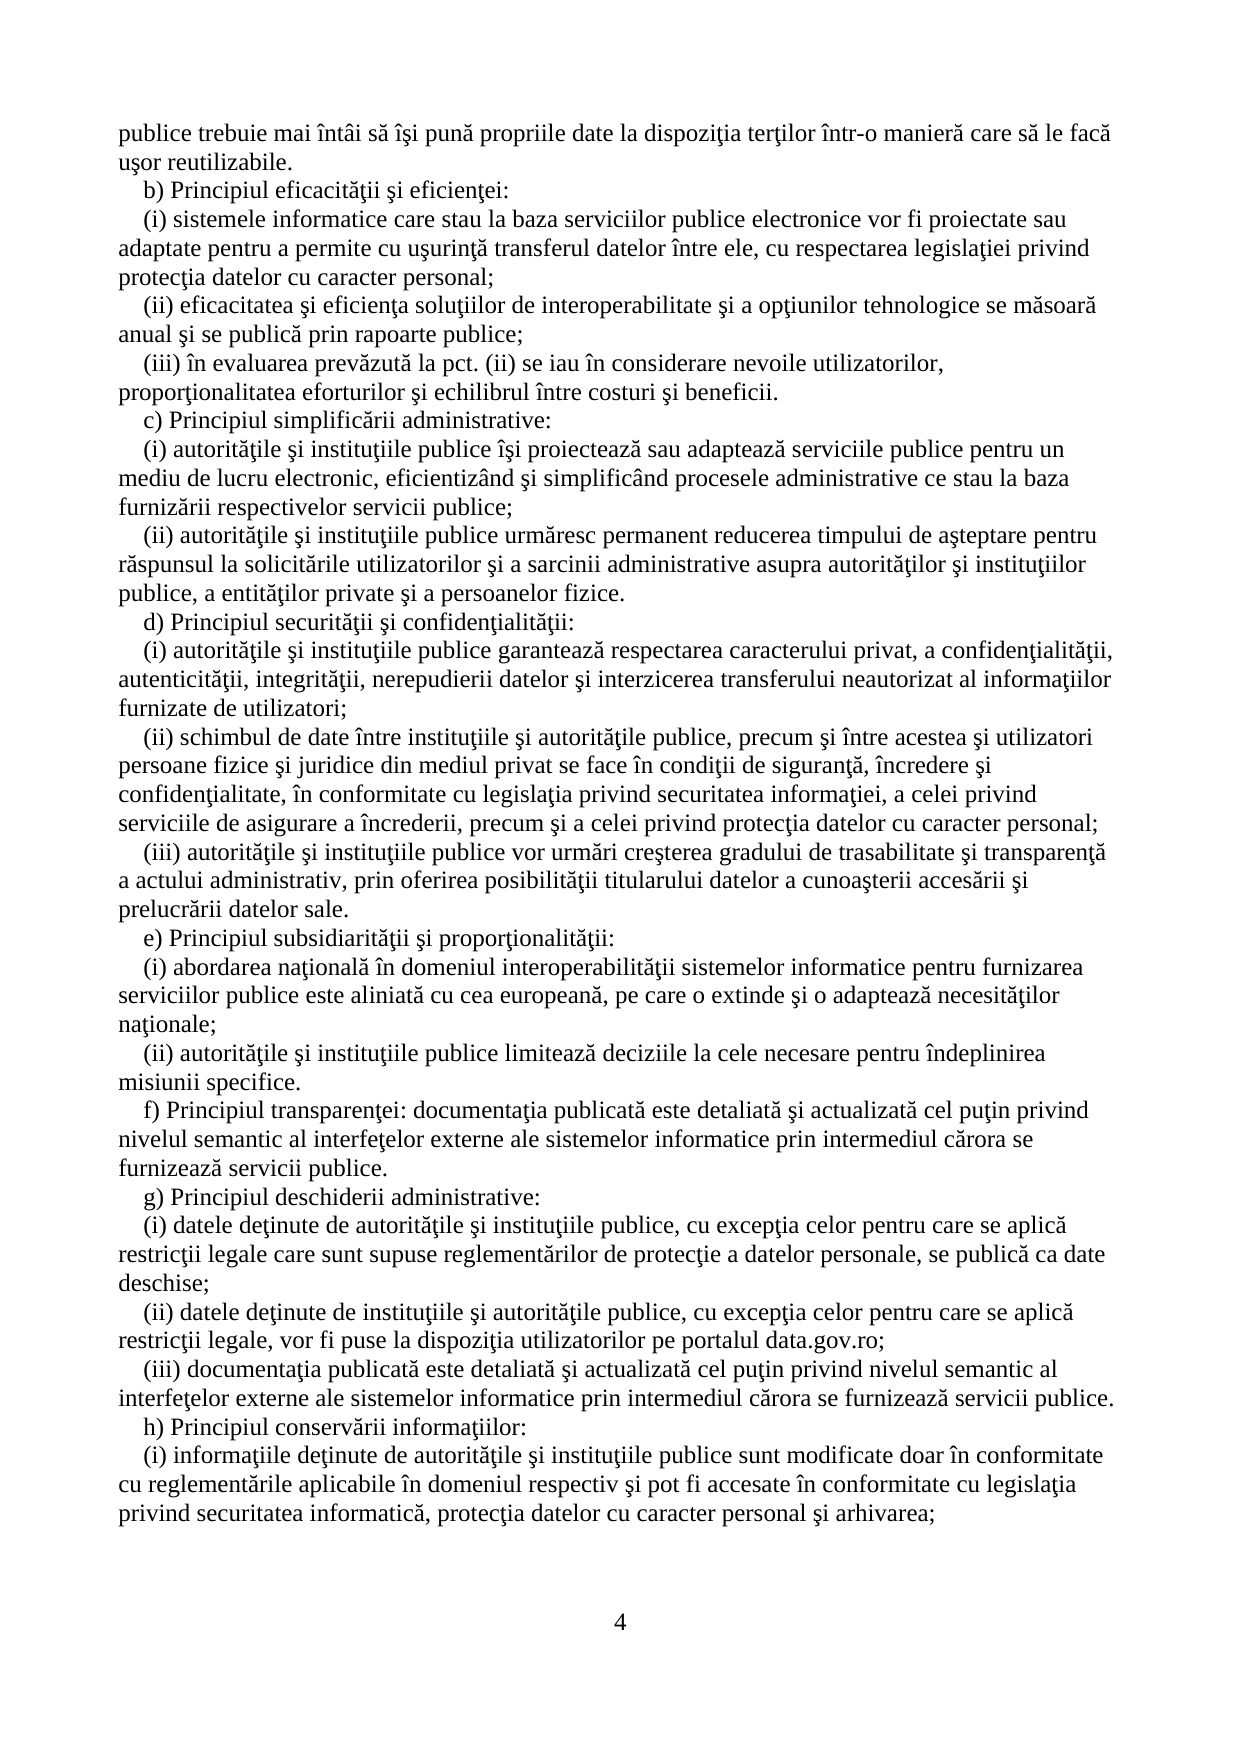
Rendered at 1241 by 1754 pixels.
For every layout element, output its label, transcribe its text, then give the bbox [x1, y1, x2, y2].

text (iii) în evaluarea prevăzută la pct. (ii) se iau în considerare nevoile utilizatorilor, proporţionalitatea eforturilor şi echilibrul între costuri şi beneficii. [118, 348, 1122, 406]
text (i) autorităţile şi instituţiile publice îşi proiectează sau adaptează serviciile publice pentru un mediu de lucru electronic, eficientizând şi simplificând procesele administrative ce stau la baza furnizării respectivelor servicii publice; [118, 434, 1122, 521]
text (ii) autorităţile şi instituţiile publice limitează deciziile la cele necesare pentru îndeplinirea misiunii specifice. [118, 1038, 1122, 1096]
text h) Principiul conservării informaţiilor: [118, 1412, 1122, 1441]
text (ii) datele deţinute de instituţiile şi autorităţile publice, cu excepţia celor pentru care se aplică restricţii legale, vor fi puse la dispoziţia utilizatorilor pe portalul data.gov.ro; [118, 1297, 1122, 1354]
text (i) sistemele informatice care stau la baza serviciilor publice electronice vor fi proiectate sau adaptate pentru a permite cu uşurinţă transferul datelor între ele, cu respectarea legislaţiei privind protecţia datelor cu caracter personal; [118, 204, 1122, 291]
text b) Principiul eficacităţii şi eficienţei: [118, 176, 1122, 204]
text (ii) autorităţile şi instituţiile publice urmăresc permanent reducerea timpului de aşteptare pentru răspunsul la solicitările utilizatorilor şi a sarcinii administrative asupra autorităţilor şi instituţiilor publice, a entităţilor private şi a persoanelor fizice. [118, 521, 1122, 607]
text (i) autorităţile şi instituţiile publice garantează respectarea caracterului privat, a confidenţialităţii, autenticităţii, integrităţii, nerepudierii datelor şi interzicerea transferului neautorizat al informaţiilor furnizate de utilizatori; [118, 636, 1122, 722]
text (iii) autorităţile şi instituţiile publice vor urmări creşterea gradului de trasabilitate şi transparenţă a actului administrativ, prin oferirea posibilităţii titularului datelor a cunoaşterii accesării şi prelucrării datelor sale. [118, 837, 1122, 923]
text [118, 118, 1122, 176]
text e) Principiul subsidiarităţii şi proporţionalităţii: [118, 923, 1122, 952]
text (i) abordarea naţională în domeniul interoperabilităţii sistemelor informatice pentru furnizarea serviciilor publice este aliniată cu cea europeană, pe care o extinde şi o adaptează necesităţilor naţionale; [118, 952, 1122, 1038]
text (i) informaţiile deţinute de autorităţile şi instituţiile publice sunt modificate doar în conformitate cu reglementările aplicabile în domeniul respectiv şi pot fi accesate în conformitate cu legislaţia privind securitatea informatică, protecţia datelor cu caracter personal şi arhivarea; [118, 1441, 1122, 1527]
text (ii) schimbul de date între instituţiile şi autorităţile publice, precum şi între acestea şi utilizatori persoane fizice şi juridice din mediul privat se face în condiţii de siguranţă, încredere şi confidenţialitate, în conformitate cu legislaţia privind securitatea informaţiei, a celei privind serviciile de asigurare a încrederii, precum şi a celei privind protecţia datelor cu caracter personal; [118, 722, 1122, 837]
text (i) datele deţinute de autorităţile şi instituţiile publice, cu excepţia celor pentru care se aplică restricţii legale care sunt supuse reglementărilor de protecţie a datelor personale, se publică ca date deschise; [118, 1211, 1122, 1297]
text (ii) eficacitatea şi eficienţa soluţiilor de interoperabilitate şi a opţiunilor tehnologice se măsoară anual şi se publică prin rapoarte publice; [118, 291, 1122, 348]
text g) Principiul deschiderii administrative: [118, 1182, 1122, 1211]
text c) Principiul simplificării administrative: [118, 406, 1122, 434]
text d) Principiul securităţii şi confidenţialităţii: [118, 607, 1122, 636]
text (iii) documentaţia publicată este detaliată şi actualizată cel puţin privind nivelul semantic al interfeţelor externe ale sistemelor informatice prin intermediul cărora se furnizează servicii publice. [118, 1354, 1122, 1412]
text f) Principiul transparenţei: documentaţia publicată este detaliată şi actualizată cel puţin privind nivelul semantic al interfeţelor externe ale sistemelor informatice prin intermediul cărora se furnizează servicii publice. [118, 1096, 1122, 1182]
